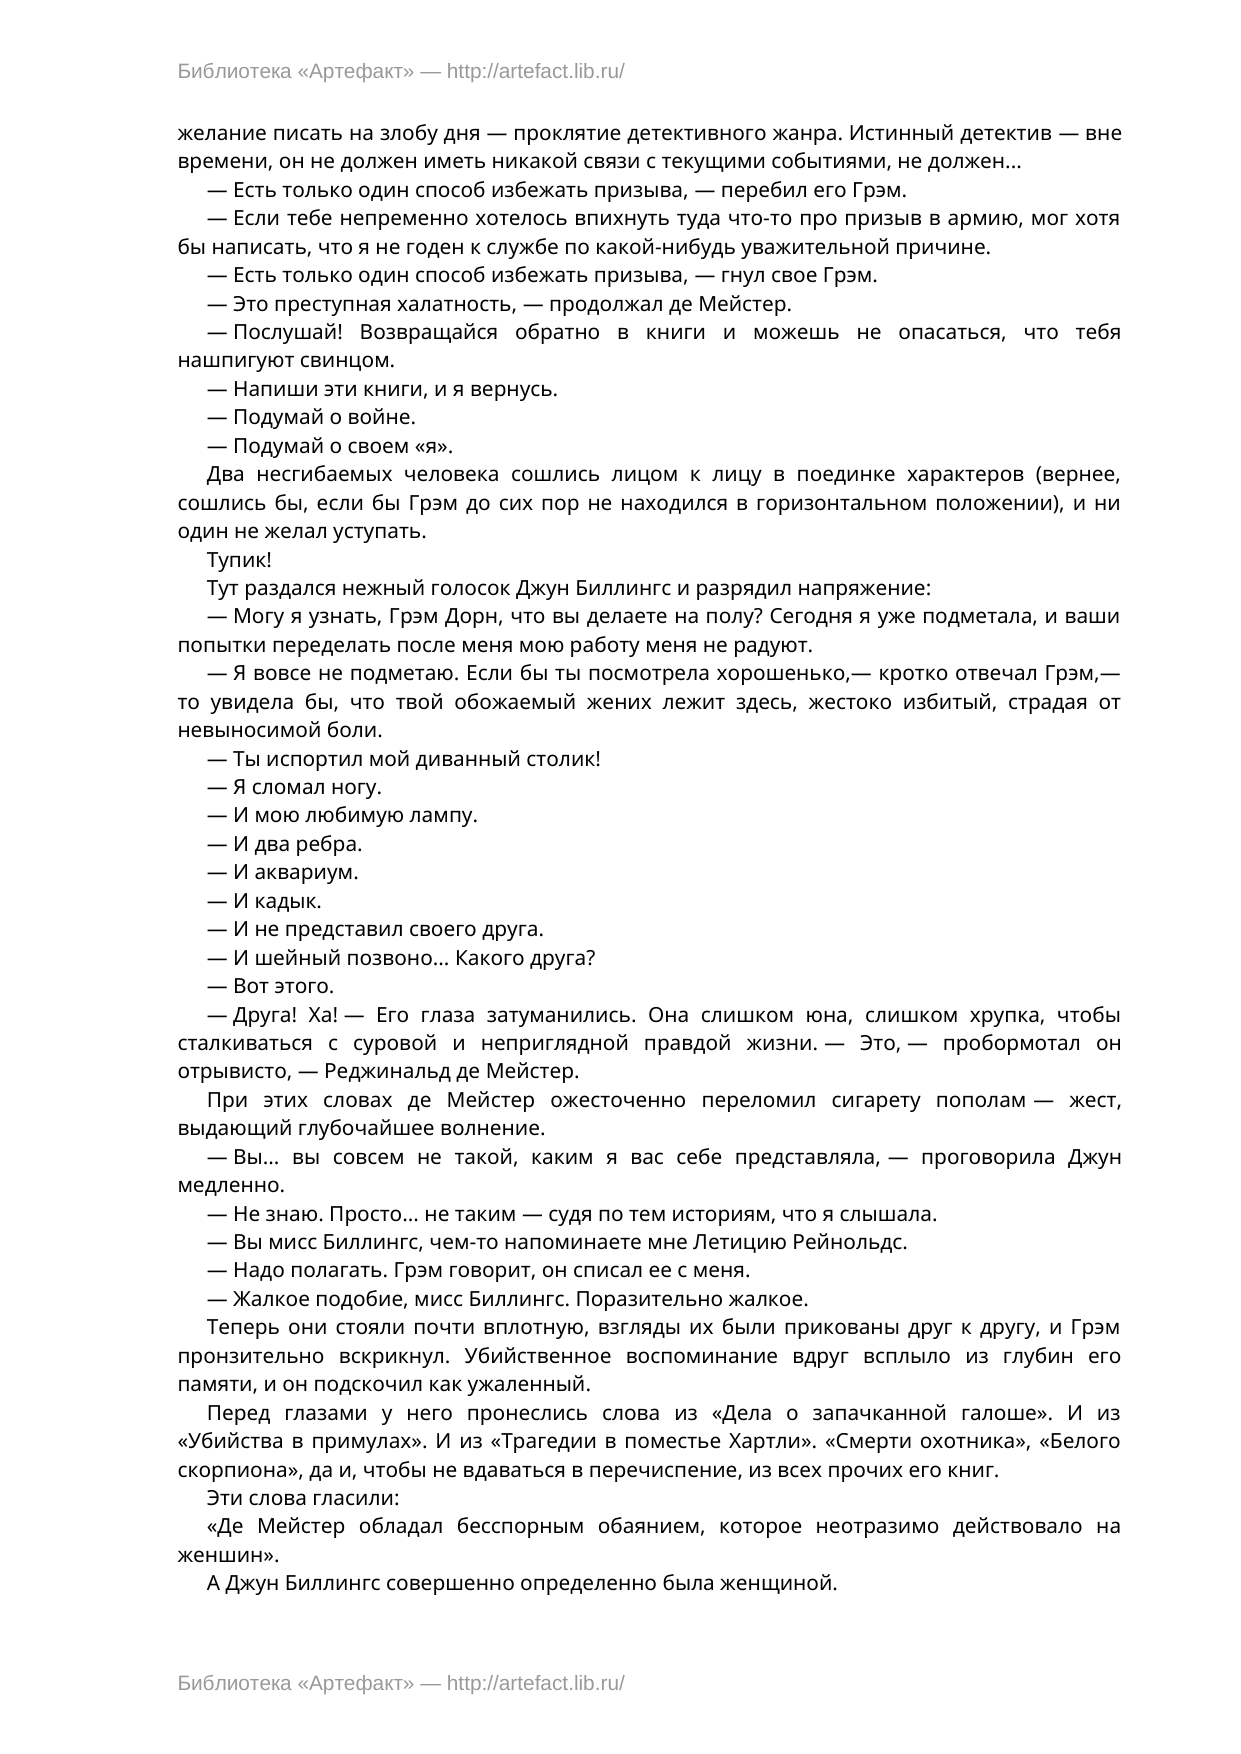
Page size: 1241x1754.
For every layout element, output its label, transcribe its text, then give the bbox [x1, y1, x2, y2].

text — И шейный позвоно... Какого друга? [177, 943, 1122, 971]
text — И аквариум. [177, 857, 1122, 886]
text Теперь они стояли почти вплотную, взгляды их были прикованы друг к другу, и Грэм пронзительно вскрикнул. Убийственное воспоминание вдруг всплыло из глубин его памяти, и он подскочил как ужаленный. [177, 1312, 1122, 1398]
text — Подумай о войне. [177, 402, 1122, 431]
text — Жалкое подобие, мисс Биллингс. Поразительно жалкое. [177, 1284, 1122, 1312]
text «Де Мейстер обладал бесспорным обаянием, которое неотразимо действовало на женшин». [177, 1512, 1122, 1568]
text — Если тебе непременно хотелось впихнуть туда что-то про призыв в армию, мог хотя бы написать, что я не годен к службе по какой-нибудь уважительной причине. [177, 203, 1122, 260]
text — Не знаю. Просто... не таким — судя по тем историям, что я слышала. [177, 1199, 1122, 1227]
text — Послушай! Возвращайся обратно в книги и можешь не опасаться, что тебя нашпигуют свинцом. [177, 317, 1122, 374]
text А Джун Биллингс совершенно определенно была женщиной. [177, 1568, 1122, 1597]
text — Ты испортил мой диванный столик! [177, 744, 1122, 772]
text — И кадык. [177, 886, 1122, 914]
text Два несгибаемых человека сошлись лицом к лицу в поединке характеров (вернее, сошлись бы, если бы Грэм до сих пор не находился в горизонтальном положении), и ни один не желал уступать. [177, 459, 1122, 545]
text — Я сломал ногу. [177, 772, 1122, 801]
text — Я вовсе не подметаю. Если бы ты посмотрела хорошенько,— кротко отвечал Грэм,— то увидела бы, что твой обожаемый жених лежит здесь, жестоко избитый, страдая от невыносимой боли. [177, 658, 1122, 744]
text — Есть только один способ избежать призыва, — перебил его Грэм. [177, 175, 1122, 203]
text — Напиши эти книги, и я вернусь. [177, 374, 1122, 402]
text Тупик! [177, 545, 1122, 573]
text — Могу я узнать, Грэм Дорн, что вы делаете на полу? Сегодня я уже подметала, и ваши попытки переделать после меня мою работу меня не радуют. [177, 602, 1122, 658]
text — Есть только один способ избежать призыва, — гнул свое Грэм. [177, 260, 1122, 289]
text При этих словах де Мейстер ожесточенно переломил сигарету пополам — жест, выдающий глубочайшее волнение. [177, 1085, 1122, 1142]
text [177, 118, 1122, 175]
text — Вот этого. [177, 971, 1122, 1000]
text — И два ребра. [177, 829, 1122, 857]
text Перед глазами у него пронеслись слова из «Дела о запачканной галоше». И из «Убийства в примулах». И из «Трагедии в поместье Хартли». «Смерти охотника», «Белого скорпиона», да и, чтобы не вдаваться в перечиспение, из всех прочих его книг. [177, 1398, 1122, 1483]
text — И мою любимую лампу. [177, 801, 1122, 829]
text Тут раздался нежный голосок Джун Биллингс и разрядил напряжение: [177, 573, 1122, 602]
text — Вы... вы совсем не такой, каким я вас себе представляла, — проговорила Джун медленно. [177, 1142, 1122, 1199]
text — Вы мисс Биллингс, чем-то напоминаете мне Летицию Рейнольдс. [177, 1227, 1122, 1256]
text Эти слова гласили: [177, 1483, 1122, 1512]
text — Подумай о своем «я». [177, 431, 1122, 459]
text — Это преступная халатность, — продолжал де Мейстер. [177, 289, 1122, 317]
text — Надо полагать. Грэм говорит, он списал ее с меня. [177, 1256, 1122, 1284]
text — Друга! Ха! — Его глаза затуманились. Она слишком юна, слишком хрупка, чтобы сталкиваться с суровой и неприглядной правдой жизни. — Это, — пробормотал он отрывисто, — Реджинальд де Мейстер. [177, 1000, 1122, 1085]
text — И не представил своего друга. [177, 914, 1122, 943]
